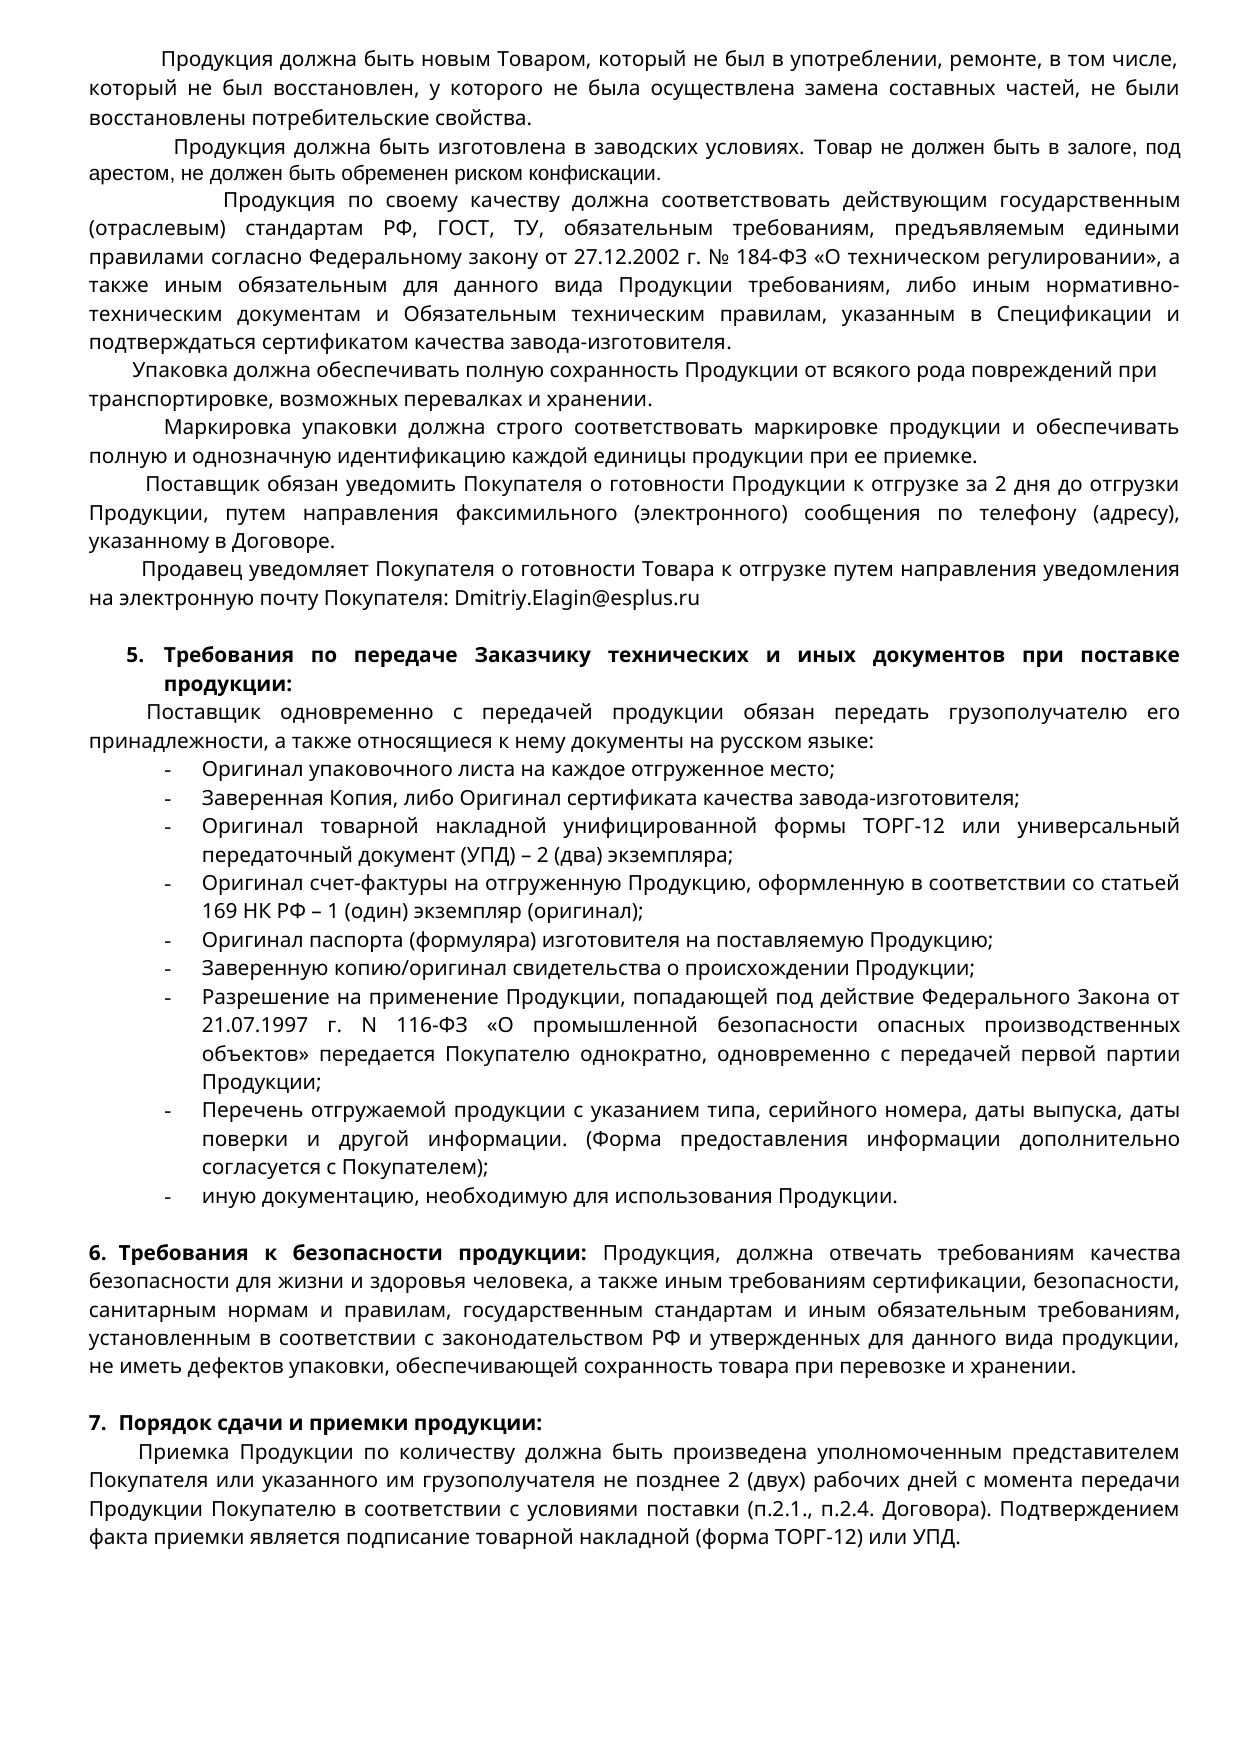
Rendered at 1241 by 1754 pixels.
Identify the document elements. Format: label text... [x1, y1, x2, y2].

list Оригинал паспорта (формуляра) изготовителя на поставляемую Продукцию; [164, 925, 1181, 953]
text Продавец уведомляет Покупателя о готовности Товара к отгрузке путем направления уведомления на электронную почту Покупателя: Dmitriy.Elagin@esplus.ru [89, 554, 1181, 611]
text Продукция должна быть изготовлена в заводских условиях. Товар не должен быть в залоге, под арестом, не должен быть обременен риском конфискации. [89, 132, 1181, 185]
text Поставщик обязан уведомить Покупателя о готовности Продукции к отгрузке за 2 дня до отгрузки Продукции, путем направления факсимильного (электронного) сообщения по телефону (адресу), указанному в Договоре. [89, 469, 1181, 554]
list Оригинал счет-фактуры на отгруженную Продукцию, оформленную в соответствии со статьей 169 НК РФ – 1 (один) экземпляр (оригинал); [164, 868, 1181, 925]
list Порядок сдачи и приемки продукции: [89, 1408, 1181, 1437]
text Продукция по своему качеству должна соответствовать действующим государственным (отраслевым) стандартам РФ, ГОСТ, ТУ, обязательным требованиям, предъявляемым едиными правилами согласно Федеральному закону от 27.12.2002 г. № 184-ФЗ «О техническом регулировании», а также иным обязательным для данного вида Продукции требованиям, либо иным нормативно-техническим документам и Обязательным техническим правилам, указанным в Спецификации и подтверждаться сертификатом качества завода-изготовителя. [89, 185, 1181, 356]
list Требования к безопасности продукции: Продукция, должна отвечать требованиям качества безопасности для жизни и здоровья человека, а также иным требованиям сертификации, безопасности, санитарным нормам и правилам, государственным стандартам и иным обязательным требованиям, установленным в соответствии с законодательством РФ и утвержденных для данного вида продукции, не иметь дефектов упаковки, обеспечивающей сохранность товара при перевозке и хранении. [89, 1238, 1181, 1380]
list Заверенную копию/оригинал свидетельства о происхождении Продукции; [164, 953, 1181, 982]
list Требования по передаче Заказчику технических и иных документов при поставке продукции: [126, 641, 1181, 697]
list Перечень отгружаемой продукции с указанием типа, серийного номера, даты выпуска, даты поверки и другой информации. (Форма предоставления информации дополнительно согласуется с Покупателем); [164, 1096, 1181, 1181]
text Упаковка должна обеспечивать полную сохранность Продукции от всякого рода повреждений при транспортировке, возможных перевалках и хранении. [89, 356, 1181, 412]
text Приемка Продукции по количеству должна быть произведена уполномоченным представителем Покупателя или указанного им грузополучателя не позднее 2 (двух) рабочих дней с момента передачи Продукции Покупателю в соответствии с условиями поставки (п.2.1., п.2.4. Договора). Подтверждением факта приемки является подписание товарной накладной (форма ТОРГ-12) или УПД. [89, 1437, 1181, 1551]
text Продукция должна быть новым Товаром, который не был в употреблении, ремонте, в том числе, который не был восстановлен, у которого не была осуществлена замена составных частей, не были восстановлены потребительские свойства. [89, 44, 1181, 132]
text Маркировка упаковки должна строго соответствовать маркировке продукции и обеспечивать полную и однозначную идентификацию каждой единицы продукции при ее приемке. [89, 412, 1181, 469]
list Оригинал товарной накладной унифицированной формы ТОРГ-12 или универсальный передаточный документ (УПД) – 2 (два) экземпляра; [164, 811, 1181, 868]
list Оригинал упаковочного листа на каждое отгруженное место; [164, 754, 1181, 783]
list Разрешение на применение Продукции, попадающей под действие Федерального Закона от 21.07.1997 г. N 116-ФЗ «О промышленной безопасности опасных производственных объектов» передается Покупателю однократно, одновременно с передачей первой партии Продукции; [164, 982, 1181, 1096]
list иную документацию, необходимую для использования Продукции. [164, 1181, 1181, 1209]
text Поставщик одновременно с передачей продукции обязан передать грузополучателю его принадлежности, а также относящиеся к нему документы на русском языке: [89, 697, 1181, 754]
list Заверенная Копия, либо Оригинал сертификата качества завода-изготовителя; [164, 783, 1181, 811]
